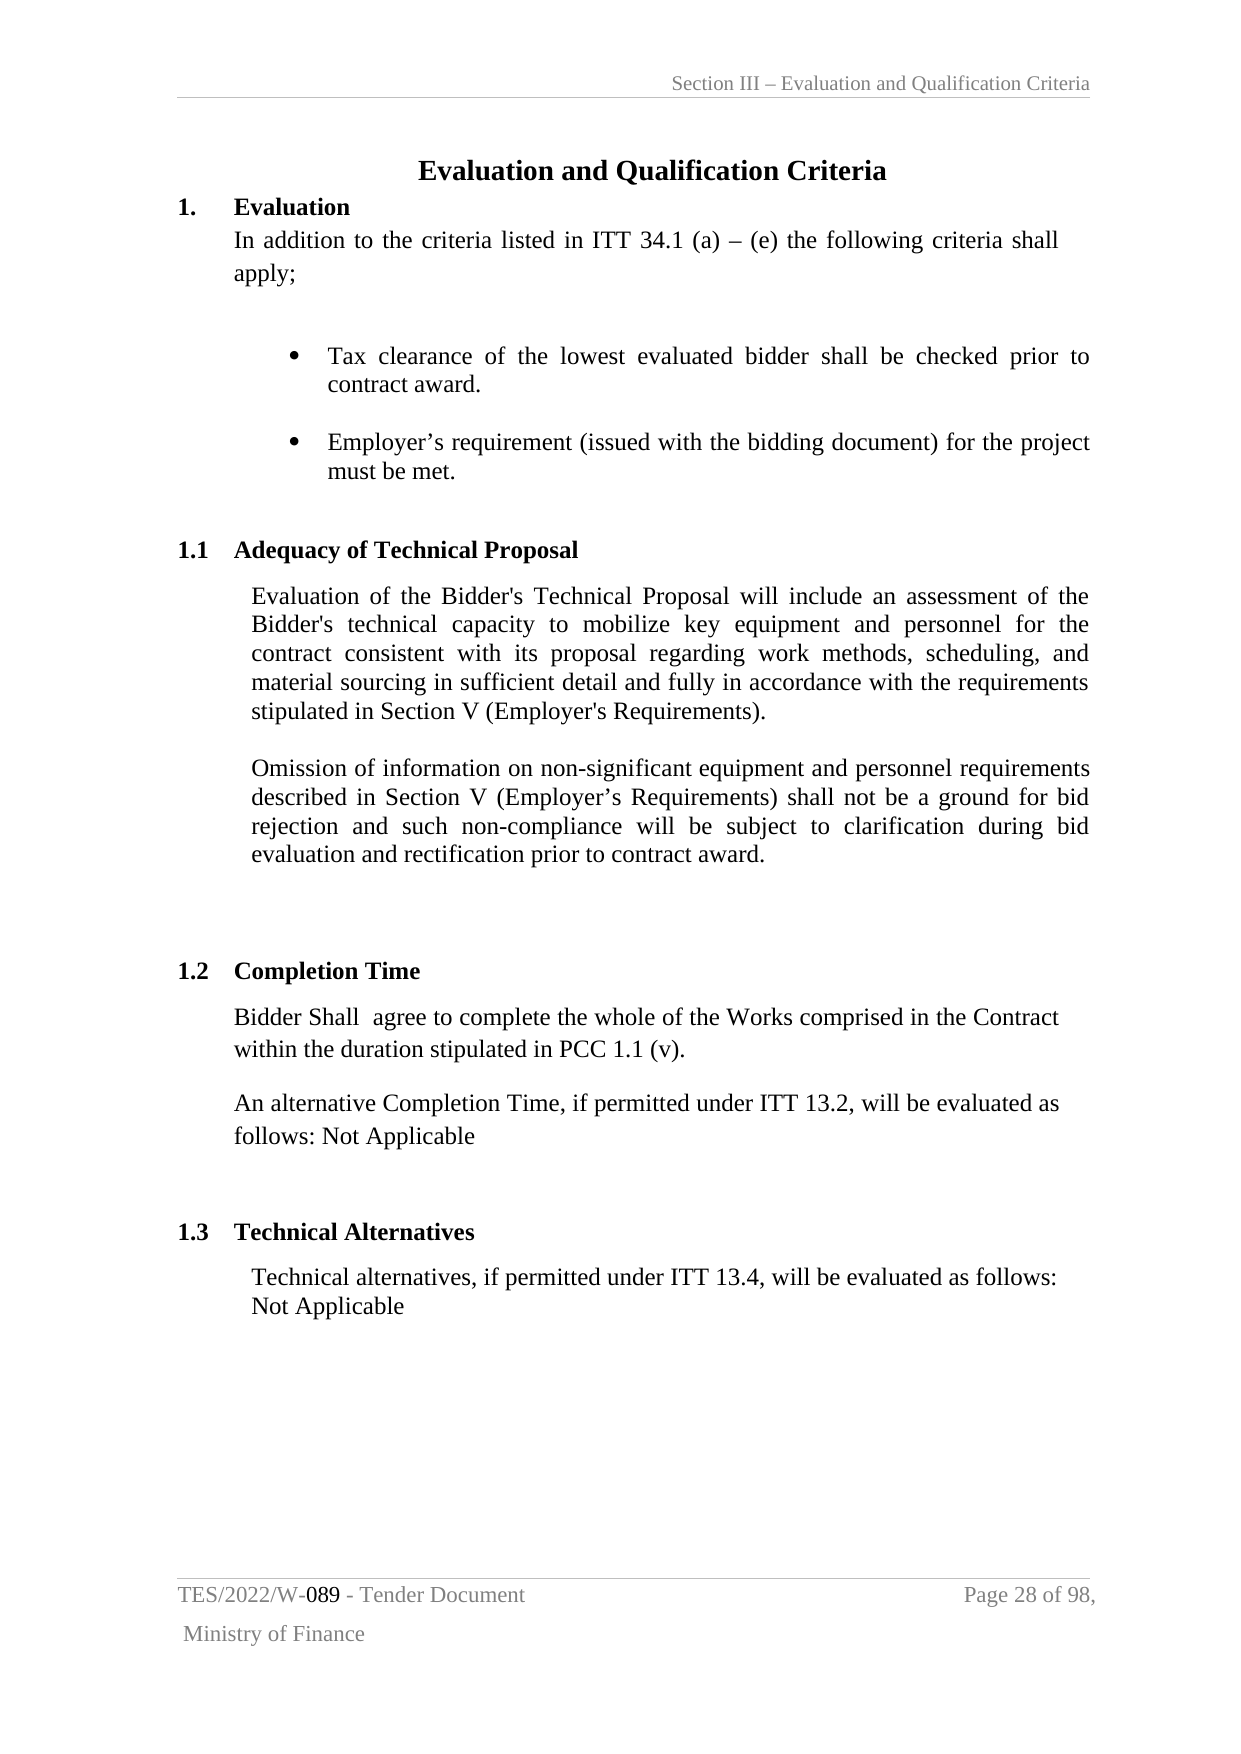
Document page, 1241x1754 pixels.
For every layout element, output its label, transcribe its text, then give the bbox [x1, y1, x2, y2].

text Not Applicable [251, 1291, 1090, 1319]
subtitle 1.3 Technical Alternatives [177, 1217, 1060, 1245]
list Tax clearance of the lowest evaluated bidder shall be checked prior to contract award. [290, 341, 1090, 398]
text In addition to the criteria listed in ITT 34.1 (a) – (e) the following criteria shall apply; [233, 225, 1060, 287]
subtitle 1.1 Adequacy of Technical Proposal [177, 535, 1060, 564]
text Technical alternatives, if permitted under ITT 13.4, will be evaluated as follows: [251, 1262, 1090, 1291]
list Employer’s requirement (issued with the bidding document) for the project must be met. [290, 427, 1090, 484]
subtitle Bidder Shall agree to complete the whole of the Works comprised in the Contract within the duration stipulated in PCC 1.1 (v). [233, 1002, 1060, 1063]
text Omission of information on non-significant equipment and personnel requirements described in Section V (Employer’s Requirements) shall not be a ground for bid rejection and such non-compliance will be subject to clarification during bid evaluation and rectification prior to contract award. [251, 753, 1090, 868]
text Evaluation of the Bidder's Technical Proposal will include an assessment of the Bidder's technical capacity to mobilize key equipment and personnel for the contract consistent with its proposal regarding work methods, scheduling, and material sourcing in sufficient detail and fully in accordance with the requirements stipulated in Section V (Employer's Requirements). [251, 581, 1090, 724]
subtitle An alternative Completion Time, if permitted under ITT 13.2, will be evaluated as follows: Not Applicable [233, 1088, 1060, 1150]
subtitle 1.2 Completion Time [177, 956, 1060, 985]
subtitle Evaluation and Qualification Criteria [215, 153, 1090, 187]
subtitle 1. Evaluation [177, 192, 1090, 221]
